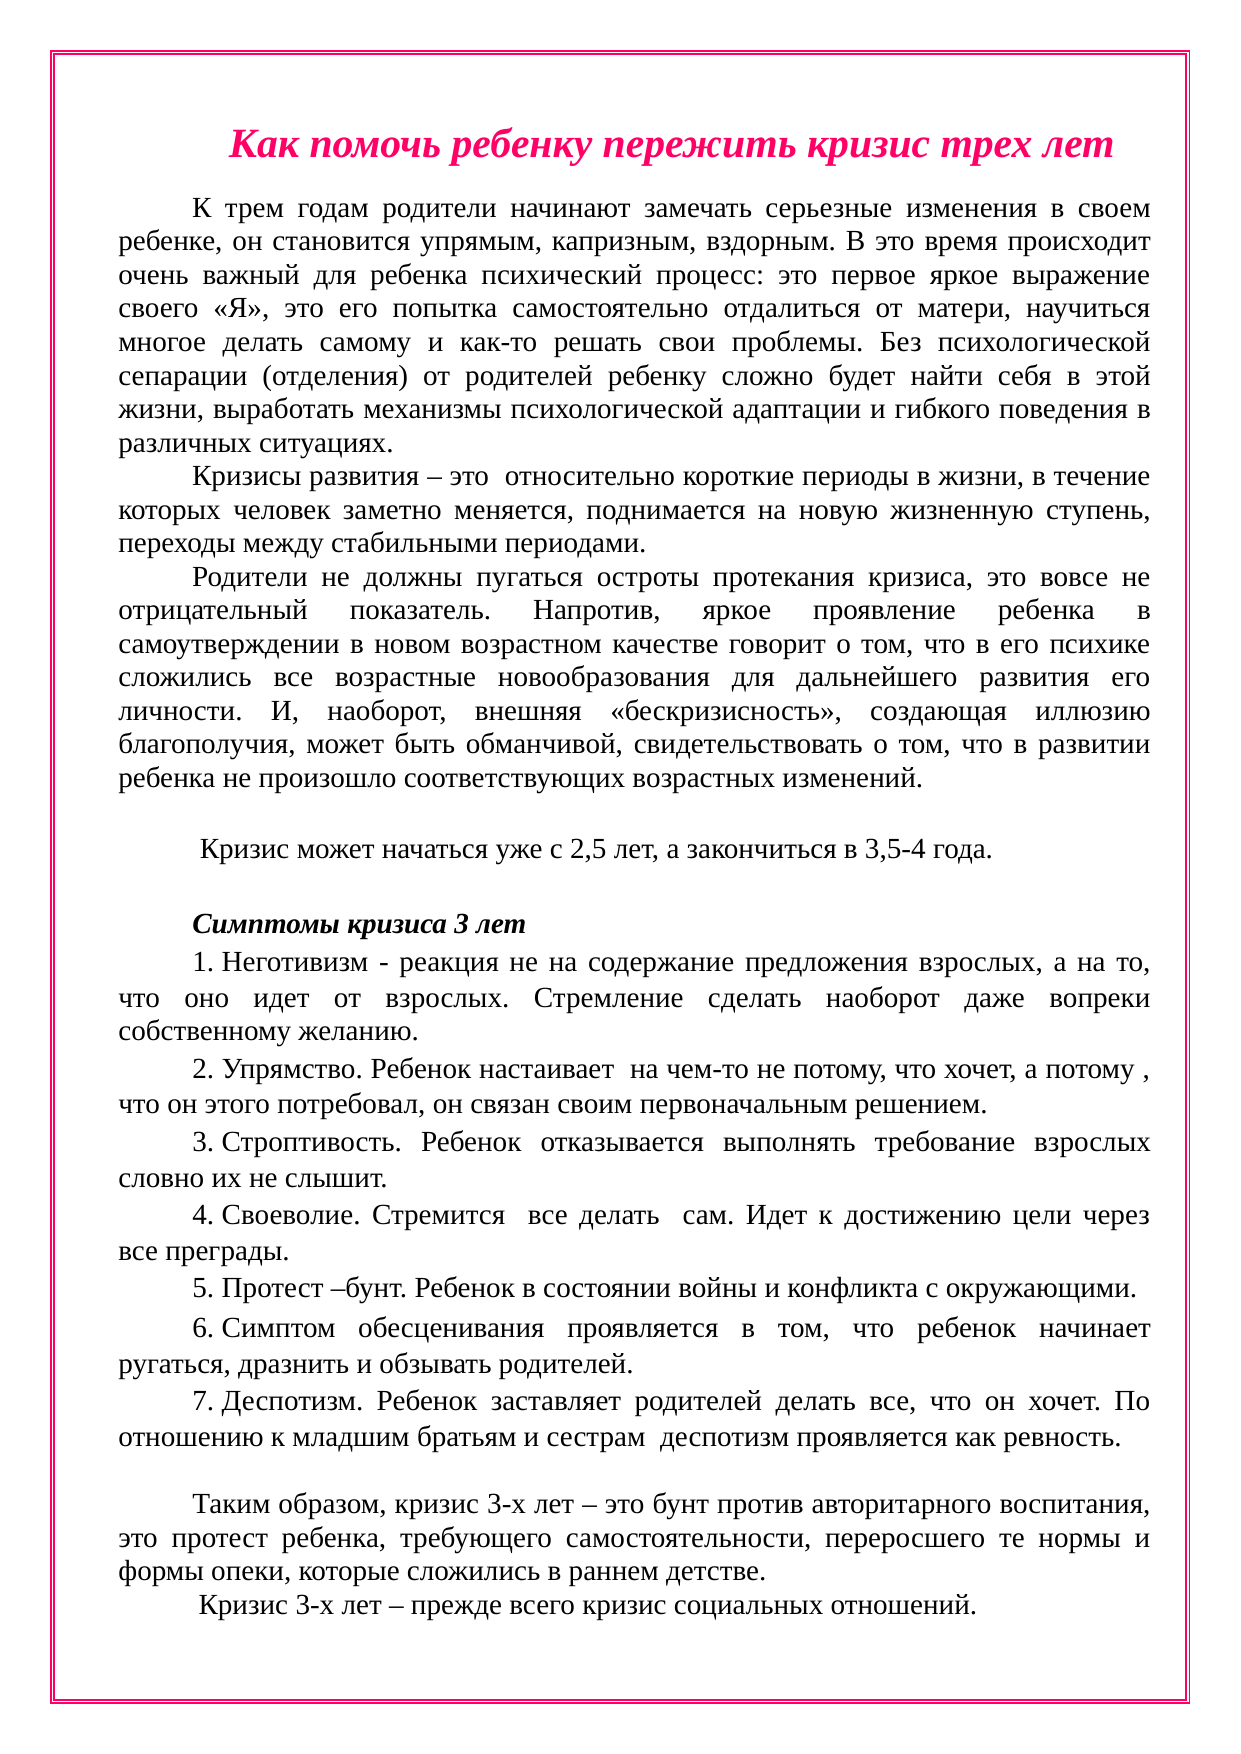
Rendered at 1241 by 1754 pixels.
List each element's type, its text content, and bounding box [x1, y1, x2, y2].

text 2. Упрямство. Ребенок настаивает на чем-то не потому, что хочет, а потому , что он этого потребовал, он связан своим первоначальным решением. [118, 1047, 1152, 1120]
text 1. Неготивизм - реакция не на содержание предложения взрослых, а на то, что оно идет от взрослых. Стремление сделать наоборот даже вопреки собственному желанию. [118, 940, 1152, 1047]
text Симптомы кризиса 3 лет [118, 907, 1152, 940]
text 3. Строптивость. Ребенок отказывается выполнять требование взрослых словно их не слышит. [118, 1120, 1152, 1193]
text К трем годам родители начинают замечать серьезные изменения в своем ребенке, он становится упрямым, капризным, вздорным. В это время происходит очень важный для ребенка психический процесс: это первое яркое выражение своего «Я», это его попытка самостоятельно отдалиться от матери, научиться многое делать самому и как-то решать свои проблемы. Без психологической сепарации (отделения) от родителей ребенку сложно будет найти себя в этой жизни, выработать механизмы психологической адаптации и гибкого поведения в различных ситуациях. [118, 190, 1152, 458]
text Родители не должны пугаться остроты протекания кризиса, это вовсе не отрицательный показатель. Напротив, яркое проявление ребенка в самоутверждении в новом возрастном качестве говорит о том, что в его психике сложились все возрастные новообразования для дальнейшего развития его личности. И, наоборот, внешняя «бескризисность», создающая иллюзию благополучия, может быть обманчивой, свидетельствовать о том, что в развитии ребенка не произошло соответствующих возрастных изменений. [118, 559, 1152, 794]
text 4. Своеволие. Стремится все делать сам. Идет к достижению цели через все преграды. [118, 1193, 1152, 1267]
title Как помочь ребенку пережить кризис трех лет [118, 118, 1152, 166]
text Кризис может начаться уже с 2,5 лет, а закончиться в 3,5-4 года. [118, 827, 1152, 867]
text Кризис 3-х лет – прежде всего кризис социальных отношений. [118, 1587, 1152, 1621]
text 6. Симптом обесценивания проявляется в том, что ребенок начинает ругаться, дразнить и обзывать родителей. [118, 1306, 1152, 1379]
text 7. Деспотизм. Ребенок заставляет родителей делать все, что он хочет. По отношению к младшим братьям и сестрам деспотизм проявляется как ревность. [118, 1379, 1152, 1453]
text Таким образом, кризис 3-х лет – это бунт против авторитарного воспитания, это протест ребенка, требующего самостоятельности, переросшего те нормы и формы опеки, которые сложились в раннем детстве. [118, 1486, 1152, 1587]
text 5. Протест –бунт. Ребенок в состоянии войны и конфликта с окружающими. [118, 1267, 1152, 1306]
text Кризисы развития – это относительно короткие периоды в жизни, в течение которых человек заметно меняется, поднимается на новую жизненную ступень, переходы между стабильными периодами. [118, 458, 1152, 559]
